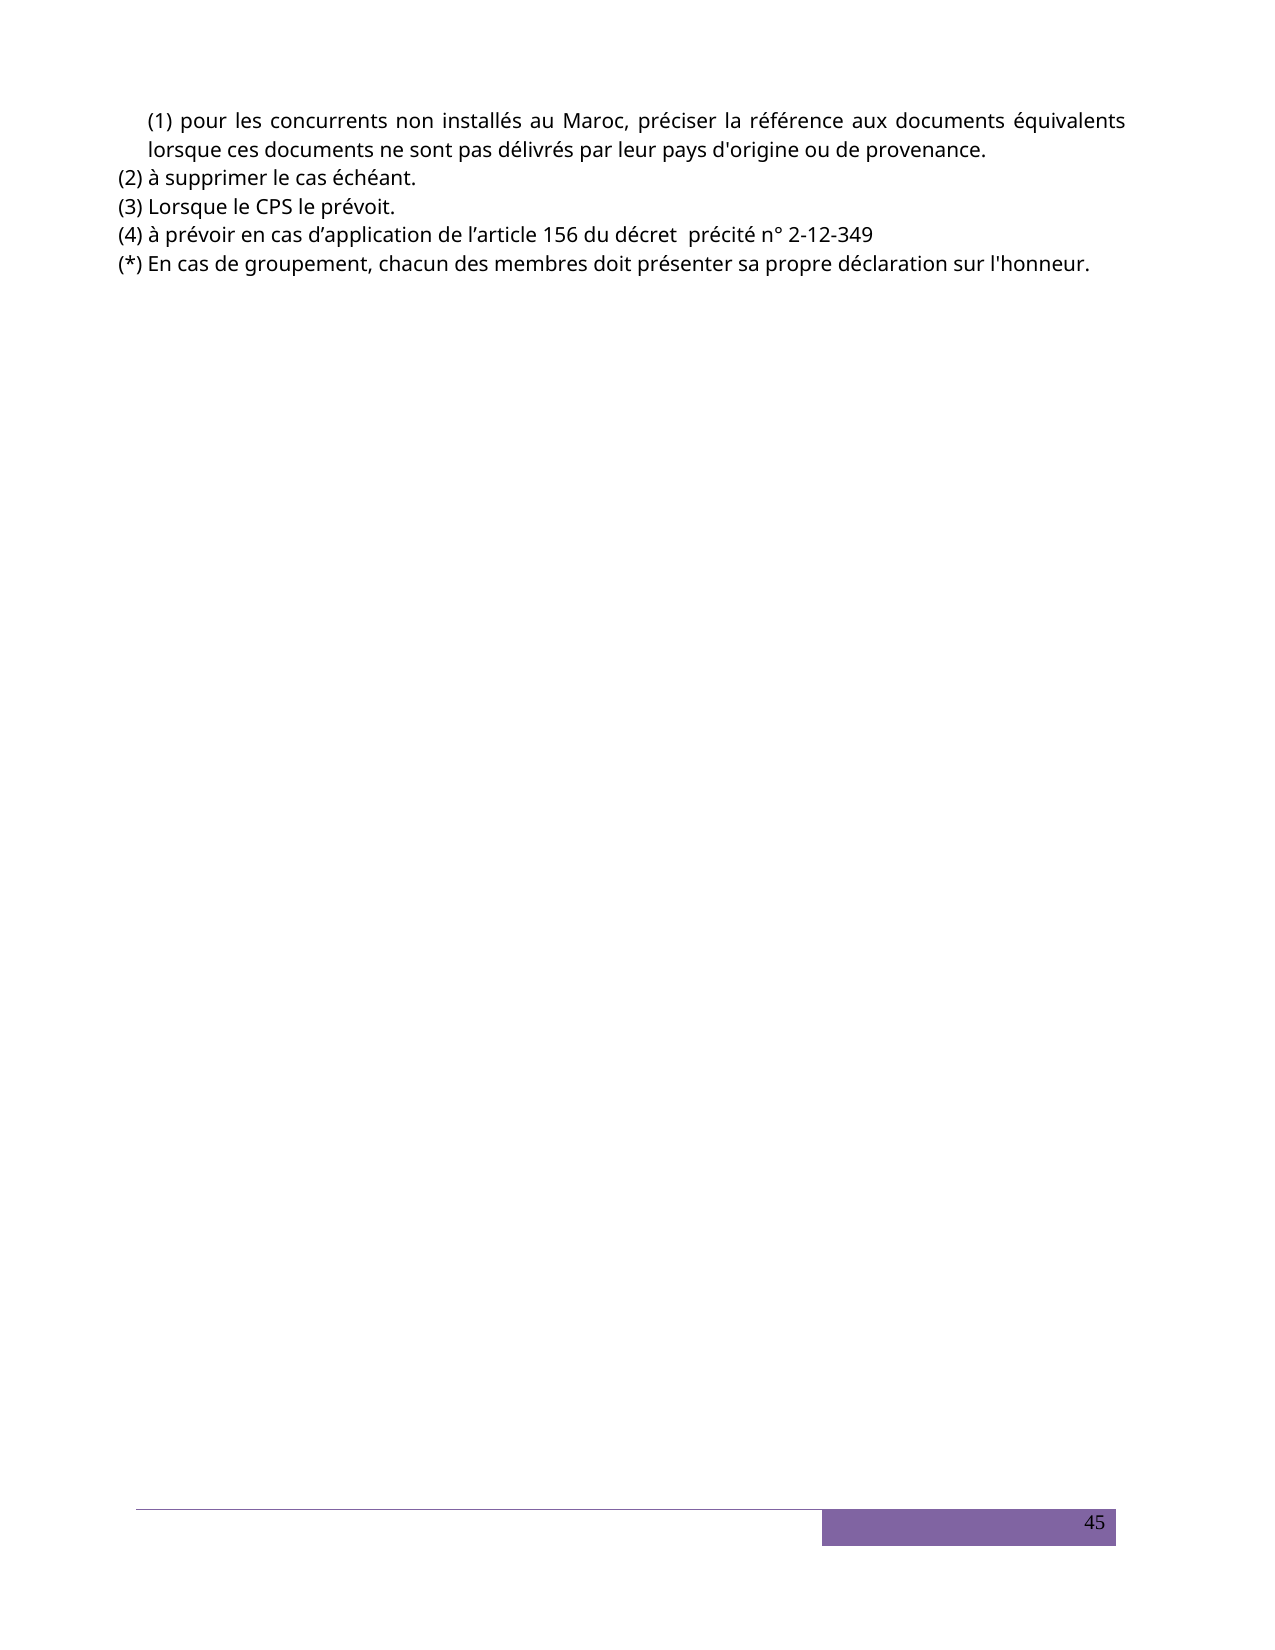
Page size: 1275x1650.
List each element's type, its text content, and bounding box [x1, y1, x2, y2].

text (1) pour les concurrents non installés au Maroc, préciser la référence aux documents équivalents lorsque ces documents ne sont pas délivrés par leur pays d'origine ou de provenance. [148, 106, 1127, 163]
text (2) à supprimer le cas échéant. [118, 163, 1127, 192]
text (3) Lorsque le CPS le prévoit. [118, 192, 1127, 220]
text (*) En cas de groupement, chacun des membres doit présenter sa propre déclaration sur l'honneur. [118, 249, 1127, 277]
text (4) à prévoir en cas d’application de l’article 156 du décret précité n° 2-12-349 [118, 220, 1127, 249]
